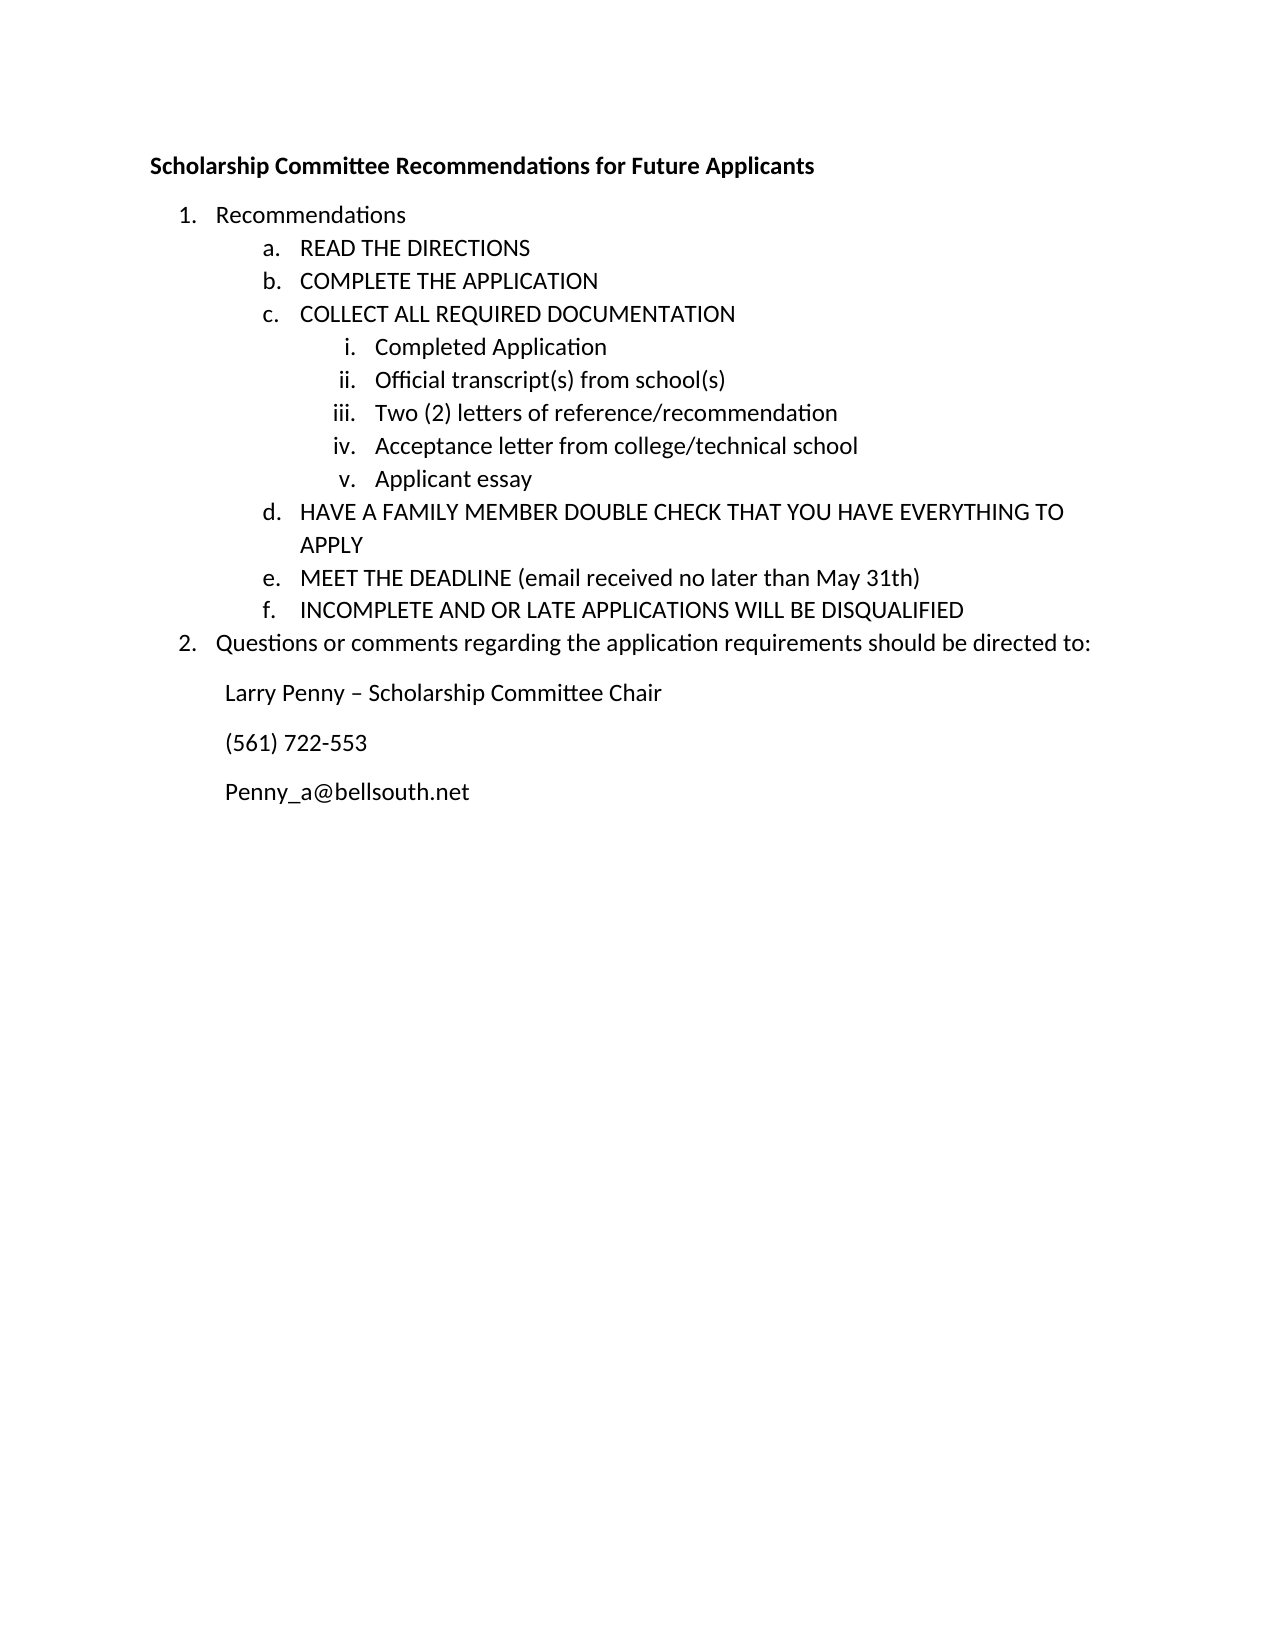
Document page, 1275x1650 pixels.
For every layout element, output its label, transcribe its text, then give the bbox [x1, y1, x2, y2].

text Penny_a@bellsouth.net [225, 776, 1125, 807]
list INCOMPLETE AND OR LATE APPLICATIONS WILL BE DISQUALIFIED [262, 594, 1125, 625]
list Completed Application [356, 331, 1125, 362]
text Scholarship Committee Recommendations for Future Applicants [150, 150, 1125, 181]
text Larry Penny – Scholarship Committee Chair [225, 677, 1125, 708]
text (561) 722-553 [225, 727, 1125, 757]
list Applicant essay [356, 463, 1125, 493]
list HAVE A FAMILY MEMBER DOUBLE CHECK THAT YOU HAVE EVERYTHING TO APPLY [262, 496, 1125, 559]
list Two (2) letters of reference/recommendation [356, 397, 1125, 428]
list COLLECT ALL REQUIRED DOCUMENTATION [262, 298, 1125, 329]
list Questions or comments regarding the application requirements should be directed to: [178, 627, 1125, 658]
list Recommendations [178, 199, 1125, 230]
list READ THE DIRECTIONS [262, 232, 1125, 263]
list MEET THE DEADLINE (email received no later than May 31th) [262, 562, 1125, 592]
list Acceptance letter from college/technical school [356, 430, 1125, 461]
list Official transcript(s) from school(s) [356, 364, 1125, 395]
list COMPLETE THE APPLICATION [262, 265, 1125, 296]
